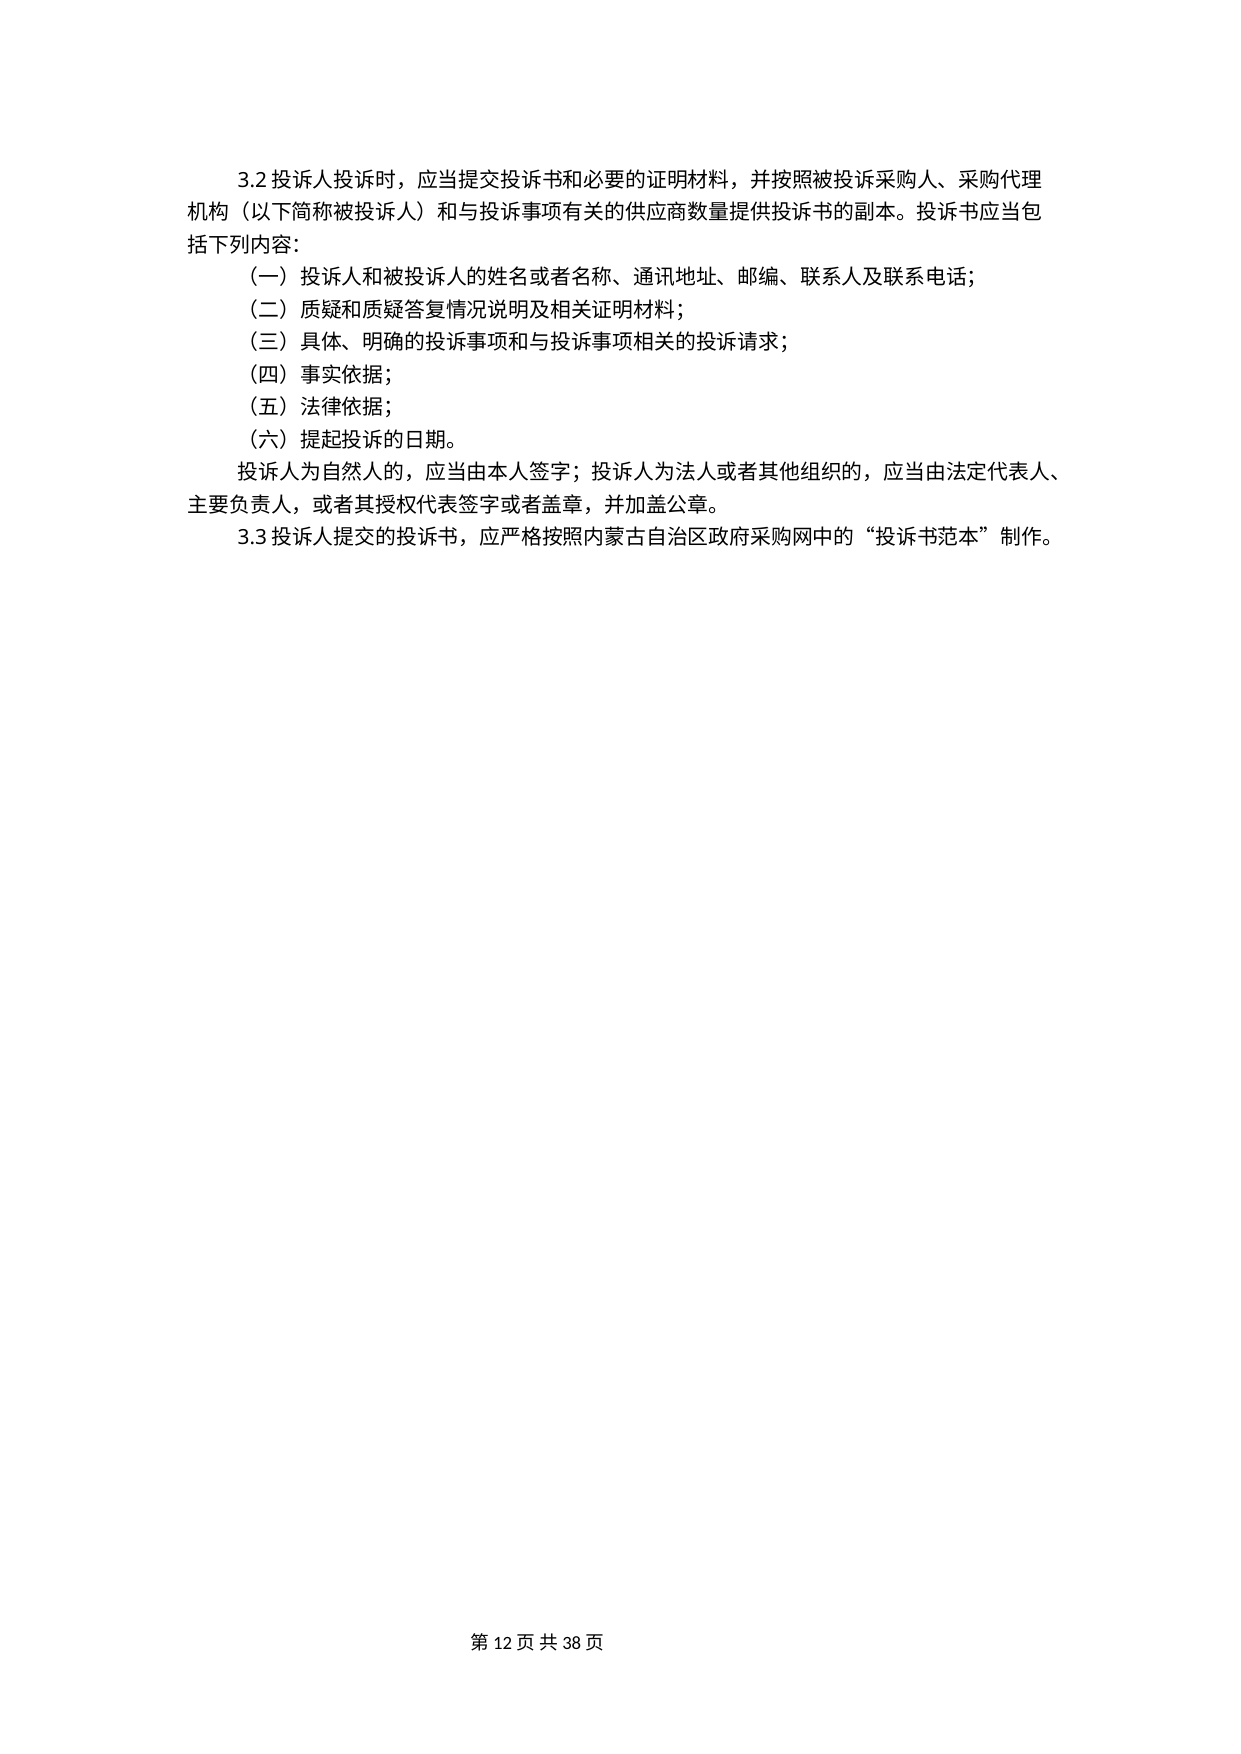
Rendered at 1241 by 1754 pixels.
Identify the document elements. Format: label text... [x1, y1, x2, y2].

text （三）具体、明确的投诉事项和与投诉事项相关的投诉请求； [187, 324, 1053, 357]
text （六）提起投诉的日期。 [187, 422, 1053, 454]
text （一）投诉人和被投诉人的姓名或者名称、通讯地址、邮编、联系人及联系电话； [187, 259, 1053, 292]
text 投诉人为自然人的，应当由本人签字；投诉人为法人或者其他组织的，应当由法定代表人、主要负责人，或者其授权代表签字或者盖章，并加盖公章。 [187, 454, 1053, 519]
text 3.2投诉人投诉时，应当提交投诉书和必要的证明材料，并按照被投诉采购人、采购代理机构（以下简称被投诉人）和与投诉事项有关的供应商数量提供投诉书的副本。投诉书应当包括下列内容： [187, 162, 1053, 259]
text （四）事实依据； [187, 357, 1053, 389]
text （二）质疑和质疑答复情况说明及相关证明材料； [187, 292, 1053, 324]
text 3.3投诉人提交的投诉书，应严格按照内蒙古自治区政府采购网中的“投诉书范本”制作。 [187, 519, 1053, 552]
text （五）法律依据； [187, 389, 1053, 422]
